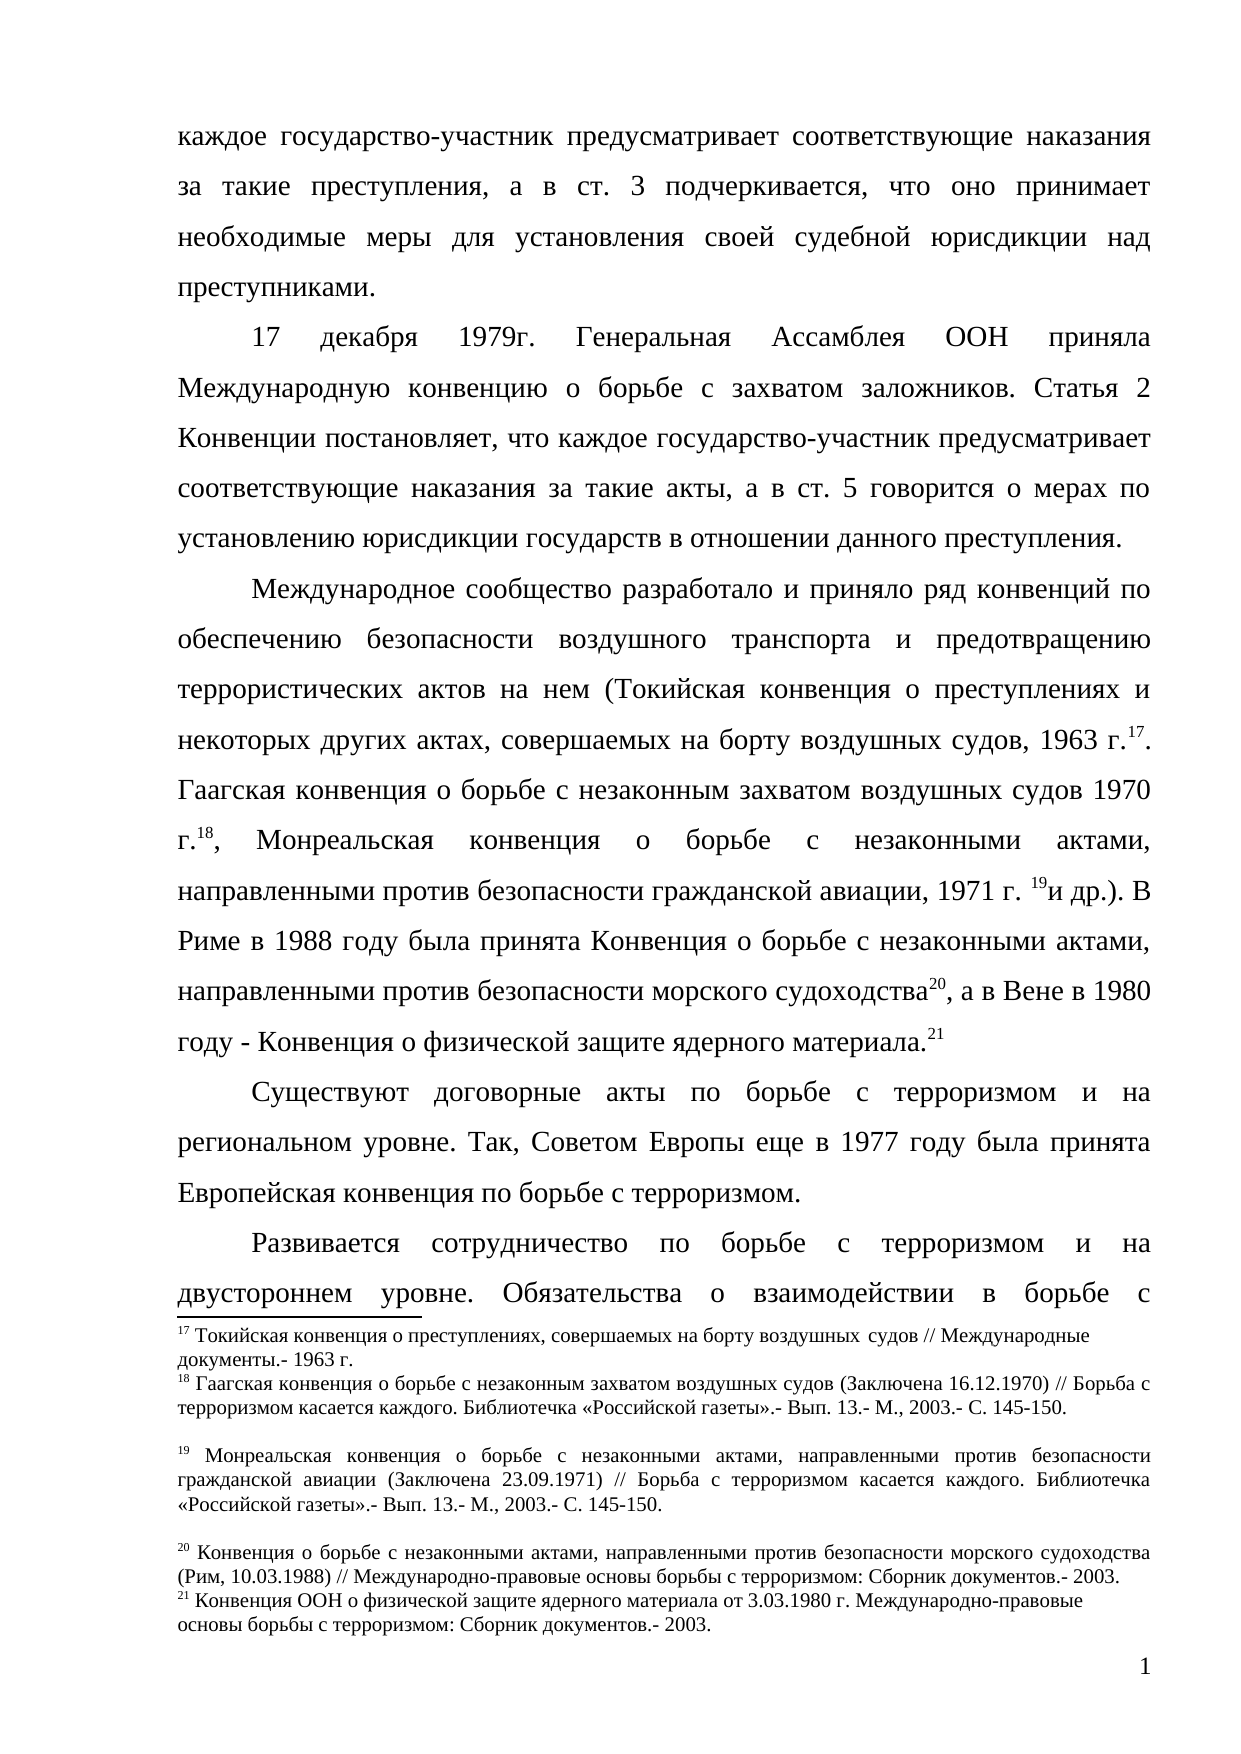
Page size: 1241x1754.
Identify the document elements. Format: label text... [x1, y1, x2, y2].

text 17 декабря 1979г. Генеральная Ассамблея ООН приняла Международную конвенцию о борьбе с захватом заложников. Статья 2 Конвенции постановляет, что каждое государство-участник предусматривает соответствующие наказания за такие акты, а в ст. 5 говорится о мерах по установлению юрисдикции государств в отношении данного преступления. [177, 319, 1152, 554]
text Международное сообщество разработало и приняло ряд конвенций по обеспечению безопасности воздушного транспорта и предотвращению террористических актов на нем (Токийская конвенция о преступлениях и некоторых других актах, совершаемых на борту воздушных судов, .. Гаагская конвенция о борьбе с незаконным захватом воздушных судов ., Монреальская конвенция о борьбе с незаконными актами, направленными против безопасности гражданской авиации, . и др.). В Риме в 1988 году была принята Конвенция о борьбе с незаконными актами, направленными против безопасности морского судоходства, а в Вене в 1980 году - Конвенция о физической защите ядерного материала. [177, 571, 1152, 1057]
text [177, 1225, 1152, 1309]
text Существуют договорные акты по борьбе с терроризмом и на региональном уровне. Так, Советом Европы еще в 1977 году была принята Европейская конвенция по борьбе с терроризмом. [177, 1074, 1152, 1208]
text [177, 118, 1152, 303]
